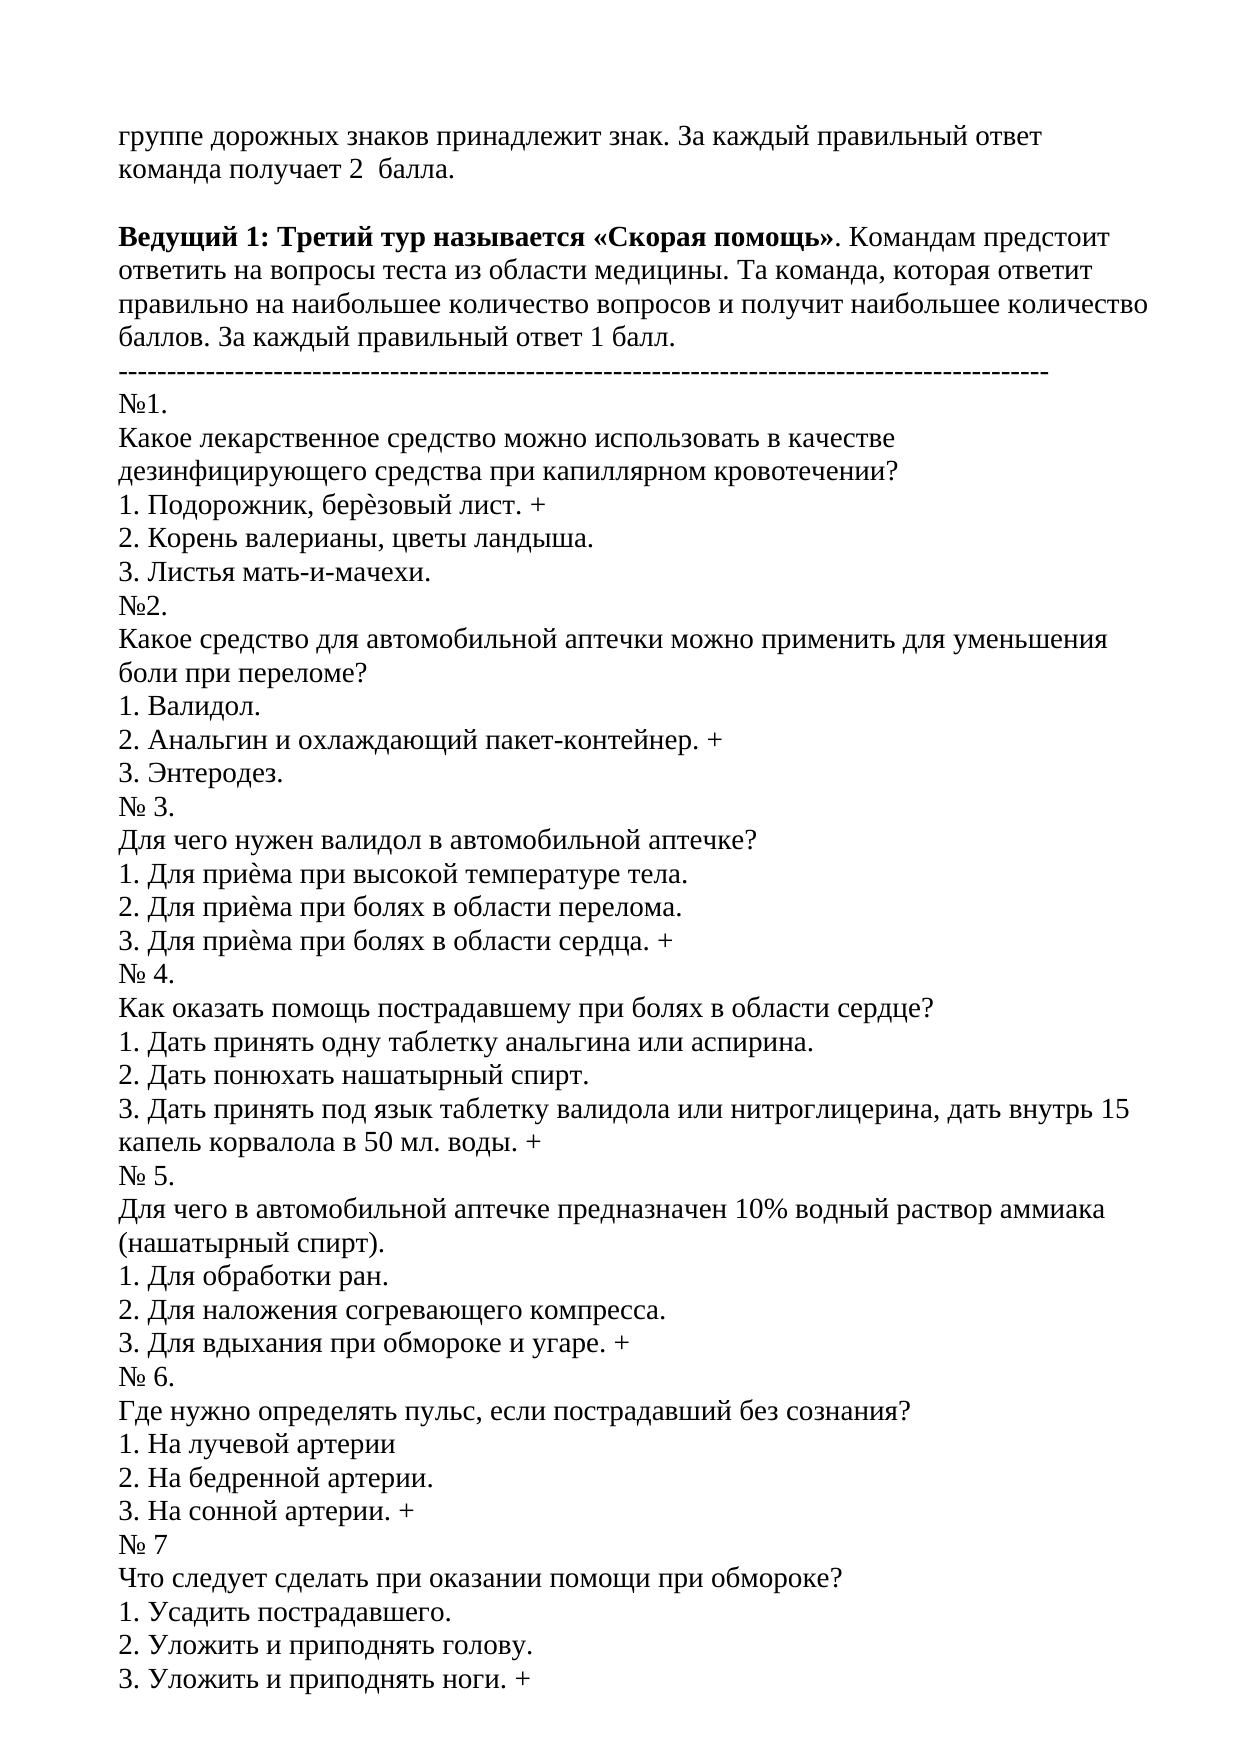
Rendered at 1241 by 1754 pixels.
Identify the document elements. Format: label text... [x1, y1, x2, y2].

text 1. Дать принять одну таблетку анальгина или аспирина. [118, 1024, 1152, 1057]
text 1. Усадить пострадавшего. [118, 1594, 1152, 1627]
text 1. Для обработки ран. [118, 1258, 1152, 1292]
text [118, 118, 1152, 185]
text № 5. [118, 1158, 1152, 1191]
text 3. Для вдыхания при обмороке и угаре. + [118, 1326, 1152, 1359]
text Какое лекарственное средство можно использовать в качестве дезинфицирующего средства при капиллярном кровотечении? [118, 420, 1152, 487]
text 3. На сонной артерии. + [118, 1493, 1152, 1527]
text № 6. [118, 1359, 1152, 1393]
text 3. Для приѐма при болях в области сердца. + [118, 923, 1152, 957]
text ------------------------------------------------------------------------------------------------ [118, 353, 1152, 386]
text 2. Для приѐма при болях в области перелома. [118, 889, 1152, 923]
text №1. [118, 386, 1152, 420]
text 1. Для приѐма при высокой температуре тела. [118, 856, 1152, 889]
text Как оказать помощь пострадавшему при болях в области сердце? [118, 990, 1152, 1024]
text Ведущий 1: Третий тур называется «Скорая помощь». Командам предстоит ответить на вопросы теста из области медицины. Та команда, которая ответит правильно на наибольшее количество вопросов и получит наибольшее количество баллов. За каждый правильный ответ 1 балл. [118, 219, 1152, 353]
text 2. Корень валерианы, цветы ландыша. [118, 521, 1152, 554]
text (нашатырный спирт). [118, 1225, 1152, 1258]
text Для чего нужен валидол в автомобильной аптечке? [118, 822, 1152, 856]
text Какое средство для автомобильной аптечки можно применить для уменьшения боли при переломе? [118, 621, 1152, 688]
text 3. Уложить и приподнять ноги. + [118, 1661, 1152, 1694]
text 1. Подорожник, берѐзовый лист. + [118, 487, 1152, 521]
text 2. Дать понюхать нашатырный спирт. [118, 1057, 1152, 1091]
text Для чего в автомобильной аптечке предназначен 10% водный раствор аммиака [118, 1191, 1152, 1225]
text 1. Валидол. [118, 688, 1152, 722]
text Где нужно определять пульс, если пострадавший без сознания? [118, 1393, 1152, 1426]
text №2. [118, 588, 1152, 621]
text 2. Анальгин и охлаждающий пакет-контейнер. + [118, 722, 1152, 755]
text 3. Дать принять под язык таблетку валидола или нитроглицерина, дать внутрь 15 [118, 1091, 1152, 1124]
text 1. На лучевой артерии [118, 1426, 1152, 1460]
text 2. Для наложения согревающего компресса. [118, 1292, 1152, 1326]
text 3. Энтеродез. [118, 755, 1152, 789]
text капель корвалола в 50 мл. воды. + [118, 1124, 1152, 1158]
text Что следует сделать при оказании помощи при обмороке? [118, 1560, 1152, 1594]
text № 3. [118, 789, 1152, 822]
text № 7 [118, 1527, 1152, 1560]
text 2. На бедренной артерии. [118, 1460, 1152, 1493]
text 2. Уложить и приподнять голову. [118, 1627, 1152, 1661]
text № 4. [118, 957, 1152, 990]
text 3. Листья мать-и-мачехи. [118, 554, 1152, 588]
